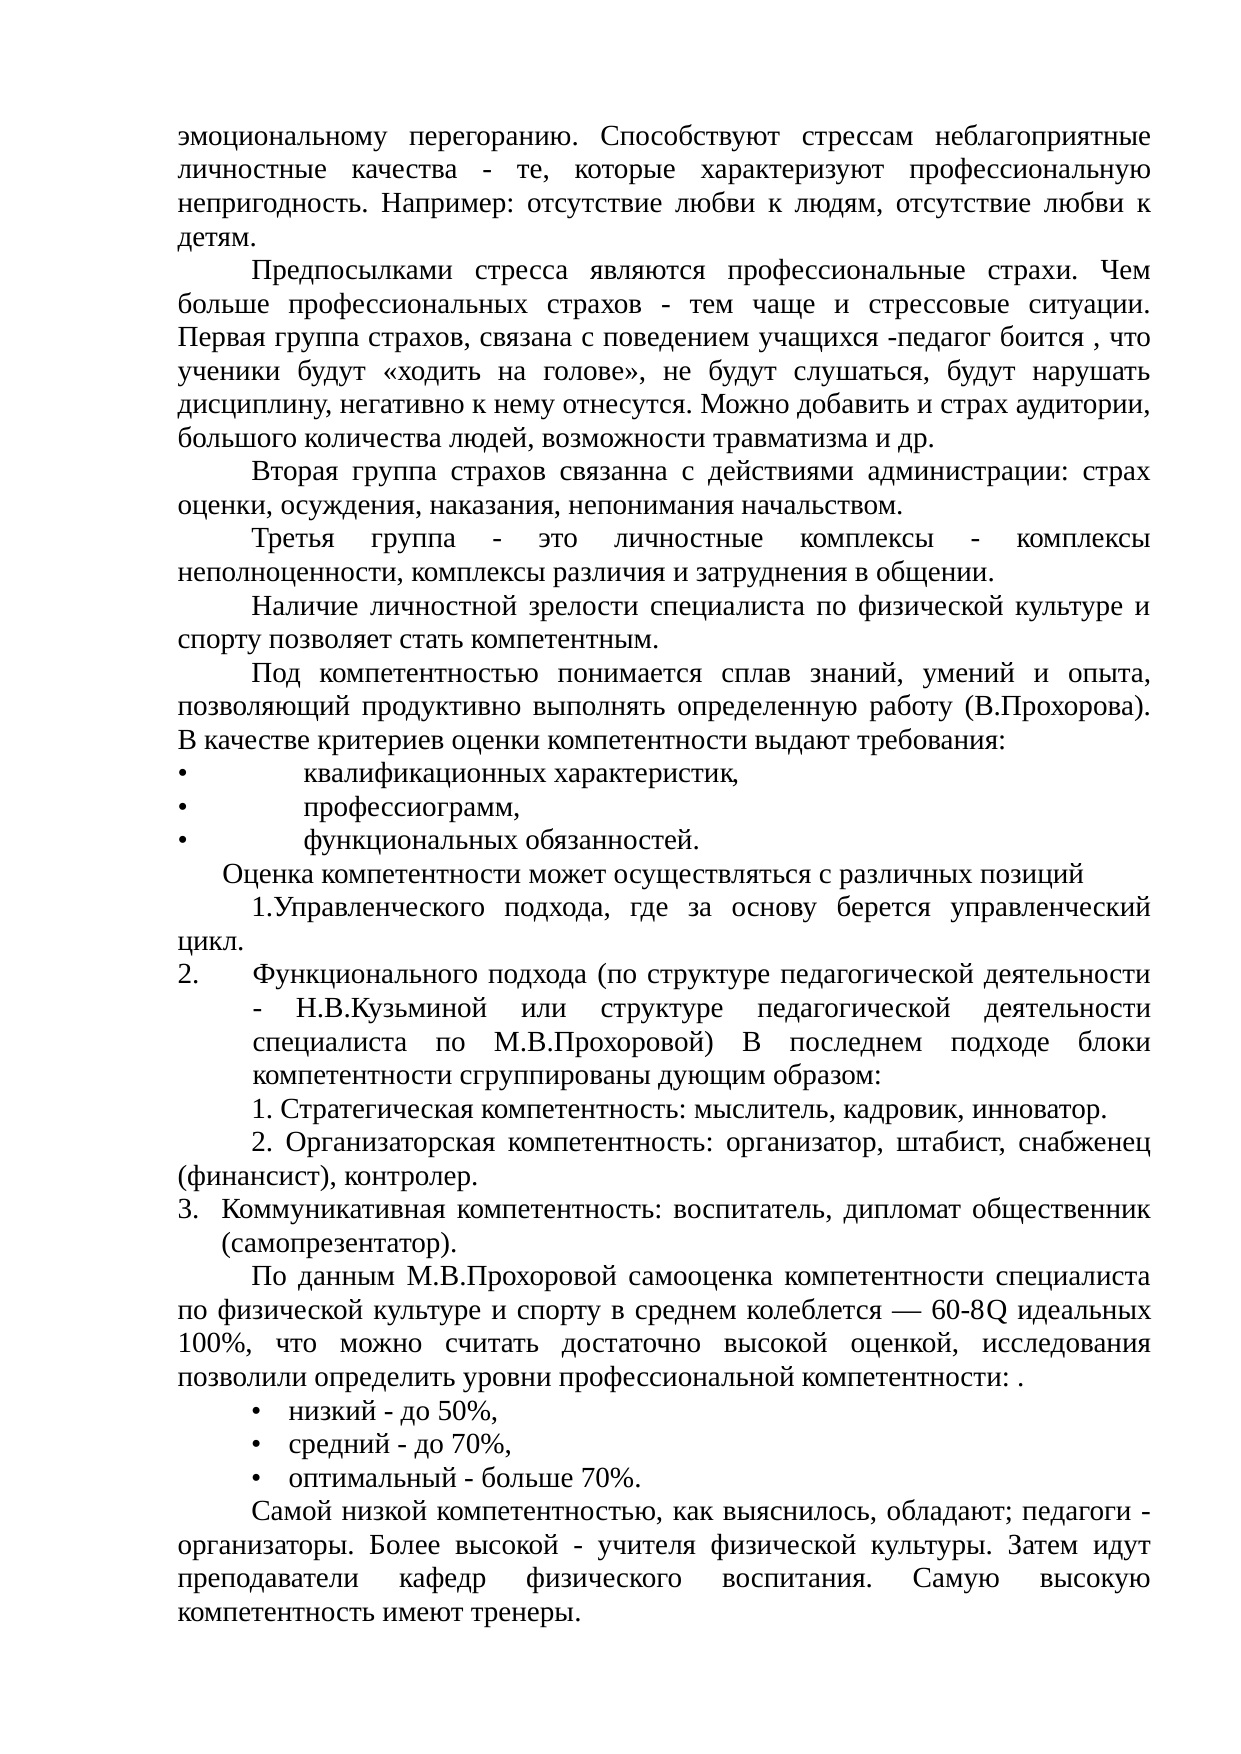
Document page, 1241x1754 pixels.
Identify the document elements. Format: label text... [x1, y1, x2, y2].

list Функционального подхода (по структуре педагогической деятельности - Н.В.Кузьминой или структуре педагогической деятельности специалиста по М.В.Прохоровой) В последнем подходе блоки компетентности сгруппированы дующим образом: [177, 957, 1152, 1091]
list оптимальный - больше 70%. [251, 1460, 1152, 1493]
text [177, 118, 1152, 252]
list профессиограмм, [177, 789, 1152, 822]
text Предпосылками стресса являются профессиональные страхи. Чем больше профессиональных страхов - тем чаще и стрессовые ситуации. Первая группа страхов, связана с поведением учащихся -педагог боится , что ученики будут «ходить на голове», не будут слушаться, будут нарушать дисциплину, негативно к нему отнесутся. Можно добавить и страх аудитории, большого количества людей, возможности травматизма и др. [177, 252, 1152, 453]
text Наличие личностной зрелости специалиста по физической культуре и спорту позволяет стать компетентным. [177, 588, 1152, 655]
text Самой низкой компетентностью, как выяснилось, обладают; педагоги -организаторы. Более высокой - учителя физической культуры. Затем идут преподаватели кафедр физического воспитания. Самую высокую компетентность имеют тренеры. [177, 1493, 1152, 1627]
list средний - до 70%, [251, 1426, 1152, 1460]
text 1.Управленческого подхода, где за основу берется управленческий цикл. [177, 889, 1152, 957]
list Коммуникативная компетентность: воспитатель, дипломат общественник (самопрезентатор). [177, 1191, 1152, 1258]
list функциональных обязанностей. [177, 822, 1152, 856]
text Вторая группа страхов связанна с действиями администрации: страх оценки, осуждения, наказания, непонимания начальством. [177, 453, 1152, 521]
text 1. Стратегическая компетентность: мыслитель, кадровик, инноватор. [177, 1091, 1152, 1124]
text 2. Организаторская компетентность: организатор, штабист, снабженец (финансист), контролер. [177, 1124, 1152, 1191]
text Третья группа - это личностные комплексы - комплексы неполноценности, комплексы различия и затруднения в общении. [177, 521, 1152, 588]
text По данным М.В.Прохоровой самооценка компетентности специалиста по физической культуре и спорту в среднем колеблется — 60-8Q идеальных 100%, что можно считать достаточно высокой оценкой, исследования позволили определить уровни профессиональной компетентности: . [177, 1258, 1152, 1393]
text Под компетентностью понимается сплав знаний, умений и опыта, позволяющий продуктивно выполнять определенную работу (В.Прохорова). В качестве критериев оценки компетентности выдают требования: [177, 655, 1152, 755]
list квалификационных характеристик, [177, 755, 1152, 789]
list низкий - до 50%, [251, 1393, 1152, 1426]
text Оценка компетентности может осуществляться с различных позиций [177, 856, 1152, 889]
